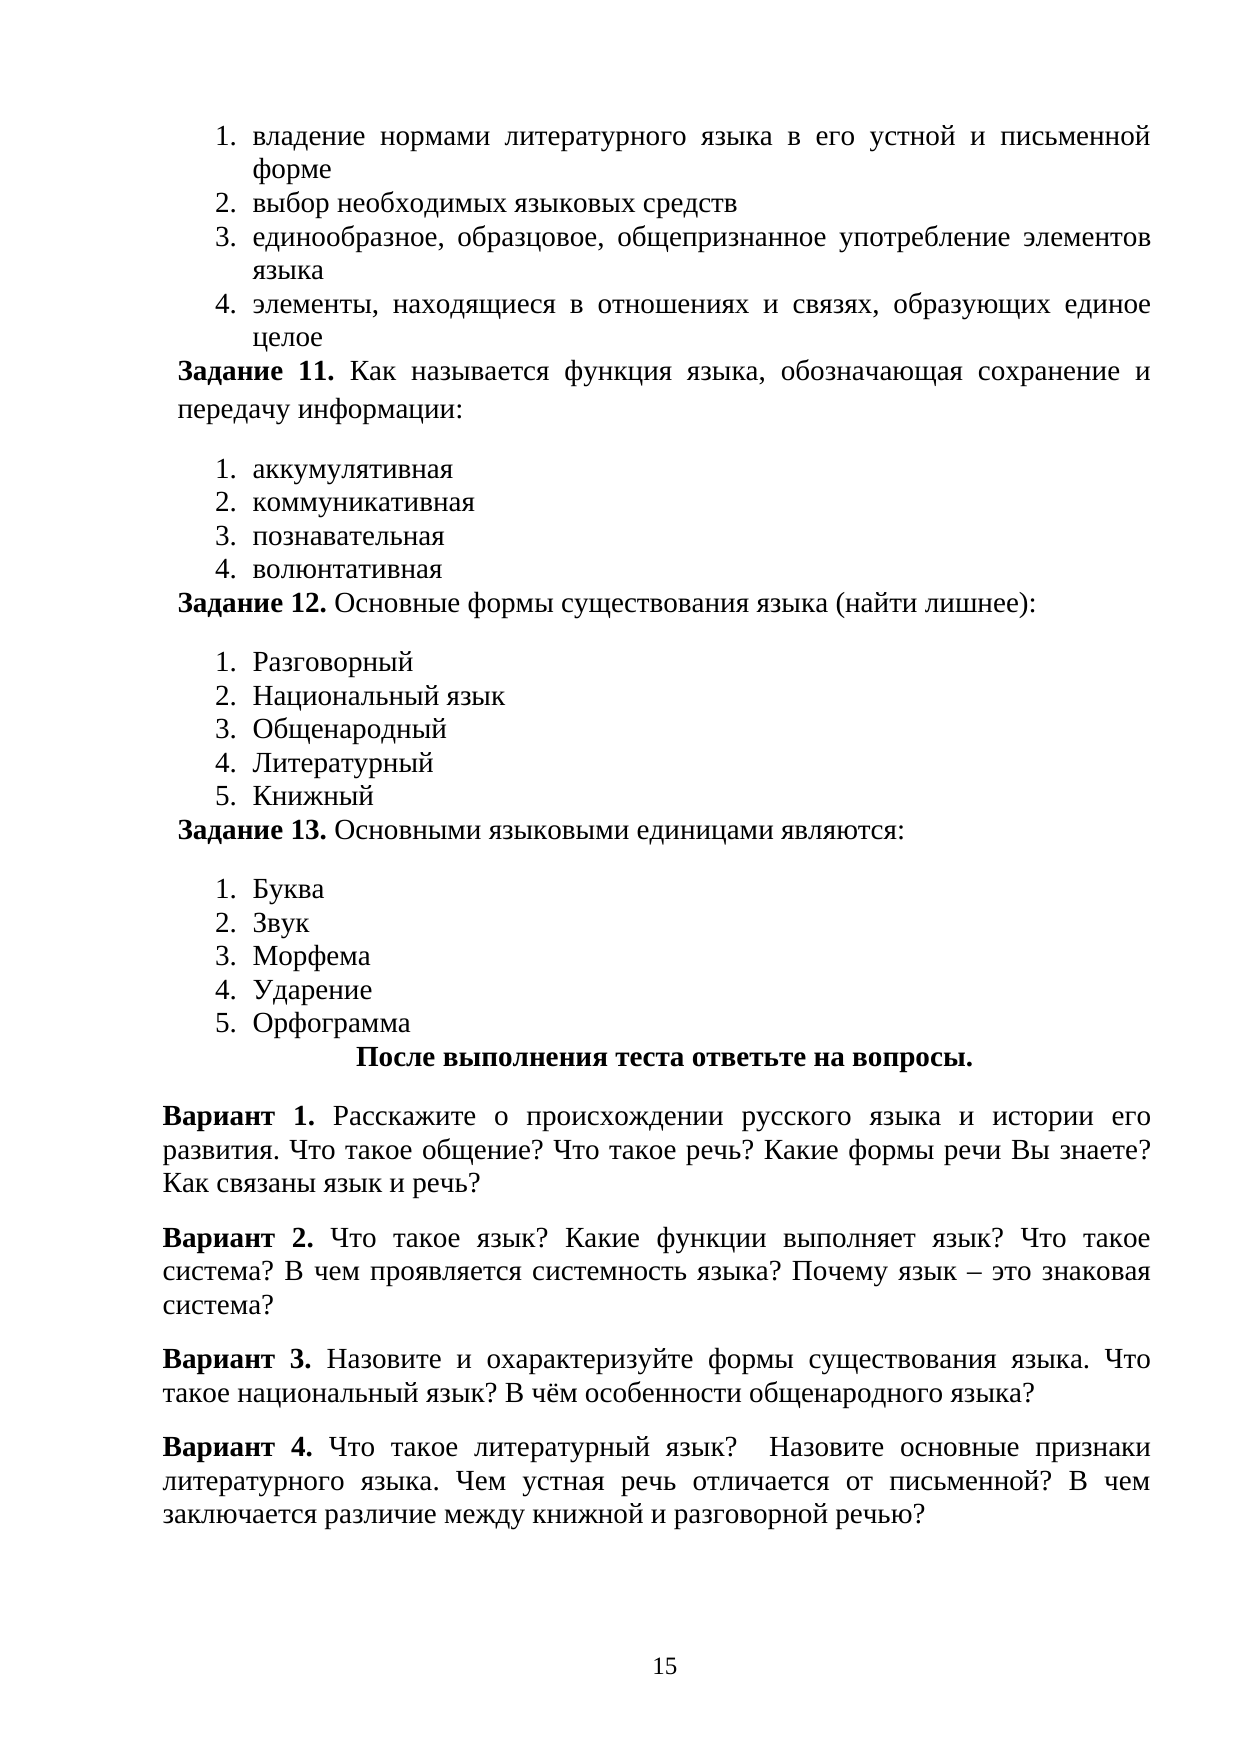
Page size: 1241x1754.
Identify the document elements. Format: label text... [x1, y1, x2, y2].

list Звук [215, 905, 1152, 938]
list Национальный язык [215, 678, 1152, 711]
list Морфема [215, 938, 1152, 972]
list владение нормами литературного языка в его устной и письменной форме [215, 118, 1152, 185]
list элементы, находящиеся в отношениях и связях, образующих единое целое [215, 286, 1152, 353]
text Задание 13. Основными языковыми единицами являются: [177, 812, 1152, 846]
list Орфограмма [215, 1006, 1152, 1039]
list единообразное, образцовое, общепризнанное употребление элементов языка [215, 219, 1152, 286]
list познавательная [215, 518, 1152, 551]
text Вариант 3. Назовите и охарактеризуйте формы существования языка. Что такое национальный язык? В чём особенности общенародного языка? [162, 1341, 1152, 1408]
list Разговорный [215, 644, 1152, 678]
text Вариант 2. Что такое язык? Какие функции выполняет язык? Что такое система? В чем проявляется системность языка? Почему язык – это знаковая система? [162, 1220, 1152, 1321]
list Книжный [215, 778, 1152, 812]
list волюнтативная [215, 551, 1152, 585]
list Ударение [215, 972, 1152, 1006]
text После выполнения теста ответьте на вопросы. [177, 1039, 1152, 1073]
list Литературный [215, 745, 1152, 778]
list Общенародный [215, 711, 1152, 745]
list коммуникативная [215, 484, 1152, 518]
text Задание 11. Как называется функция языка, обозначающая сохранение и передачу информации: [177, 353, 1152, 425]
text Вариант 1. Расскажите о происхождении русского языка и истории его развития. Что такое общение? Что такое речь? Какие формы речи Вы знаете? Как связаны язык и речь? [162, 1098, 1152, 1199]
text Задание 12. Основные формы существования языка (найти лишнее): [177, 585, 1152, 618]
list аккумулятивная [215, 451, 1152, 484]
list выбор необходимых языковых средств [215, 185, 1152, 219]
list Буква [215, 871, 1152, 905]
text Вариант 4. Что такое литературный язык? Назовите основные признаки литературного языка. Чем устная речь отличается от письменной? В чем заключается различие между книжной и разговорной речью? [162, 1429, 1152, 1530]
